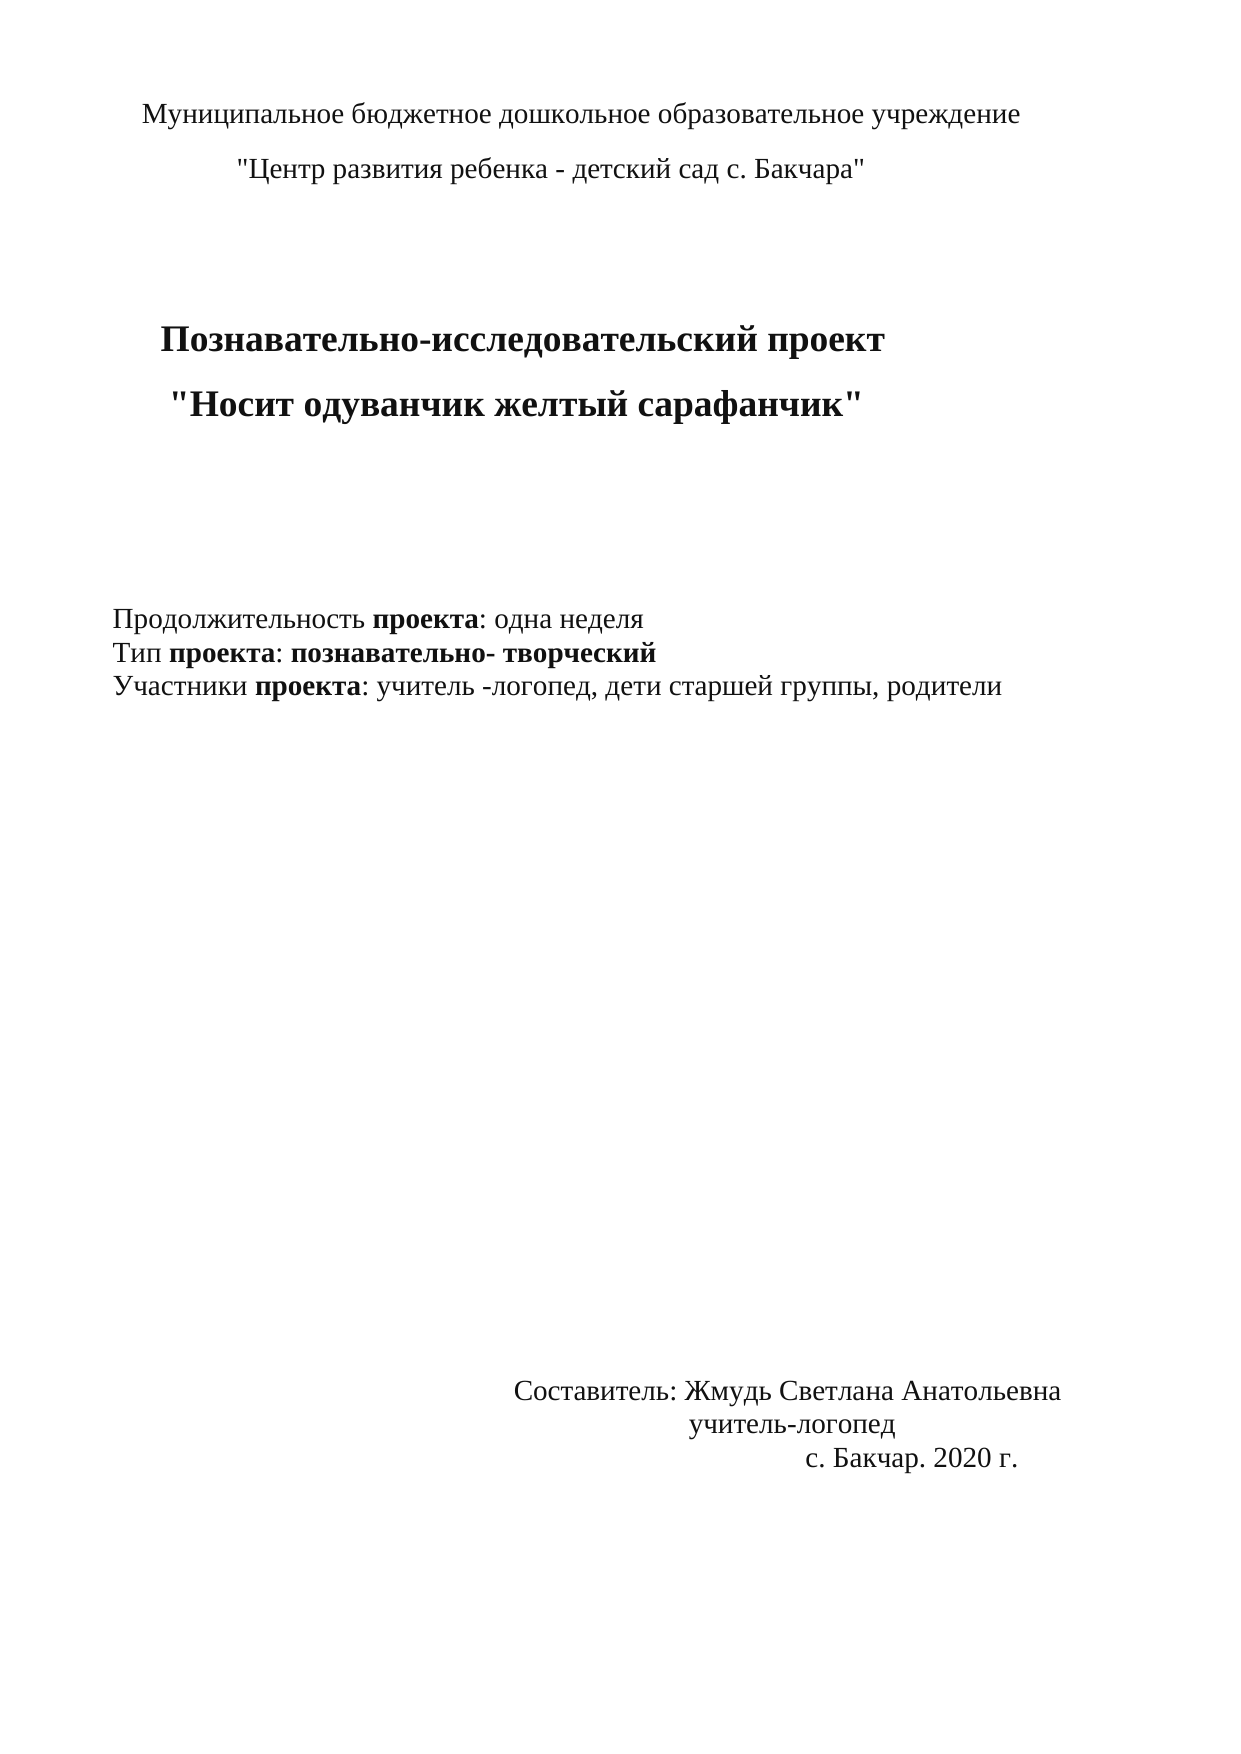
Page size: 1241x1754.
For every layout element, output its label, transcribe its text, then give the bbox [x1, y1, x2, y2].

text с. Бакчар. 2020 г. [75, 1440, 1165, 1473]
text Участники проекта: учитель -логопед, дети старшей группы, родители [75, 668, 1165, 702]
text "Центр развития ребенка - детский сад с. Бакчара" [75, 151, 1165, 185]
text учитель-логопед [75, 1406, 1165, 1440]
text Составитель: Жмудь Светлана Анатольевна [75, 1373, 1165, 1406]
text Тип проекта: познавательно- творческий [75, 635, 1165, 668]
text Познавательно-исследовательский проект [75, 316, 1165, 359]
text Продолжительность проекта: одна неделя [75, 601, 1165, 635]
text "Носит одуванчик желтый сарафанчик" [75, 381, 1165, 424]
text Муниципальное бюджетное дошкольное образовательное учреждение [75, 96, 1165, 130]
